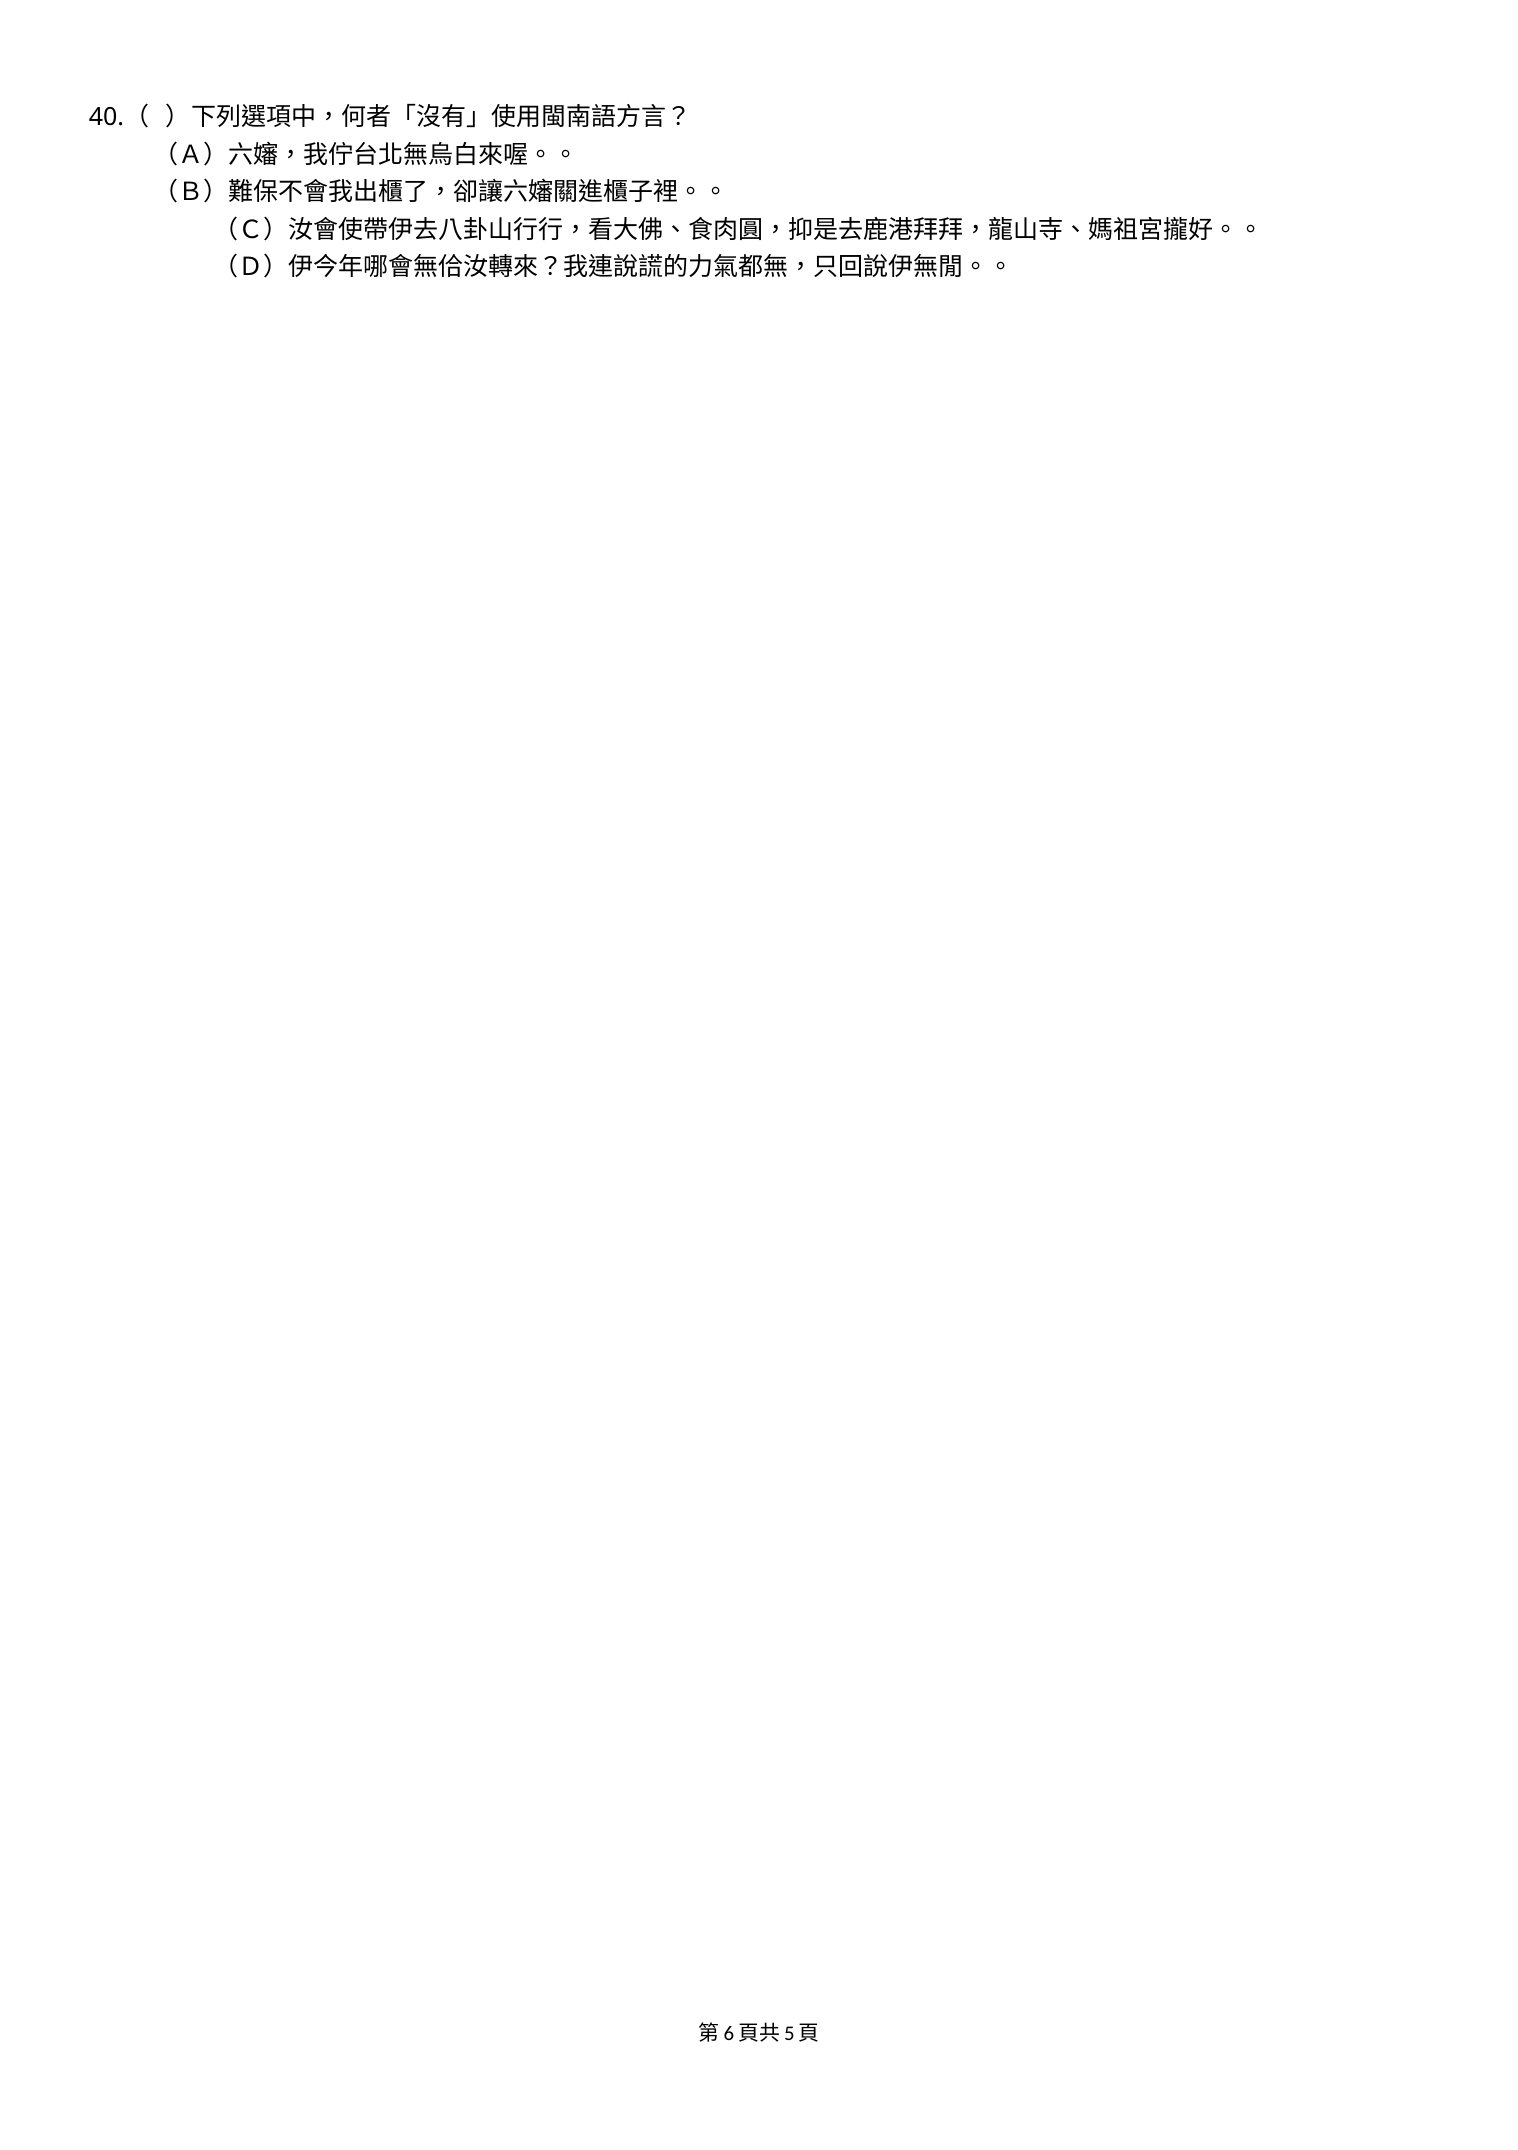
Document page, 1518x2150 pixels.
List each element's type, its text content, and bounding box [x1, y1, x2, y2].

text （Ｃ）汝會使帶伊去八卦山行行，看大佛、食肉圓，抑是去鹿港拜拜，龍山寺、媽祖宮攏好。。 [89, 208, 1429, 246]
text （Ｄ）伊今年哪會無佮汝轉來？我連說謊的力氣都無，只回說伊無閒。。 [89, 246, 1429, 283]
text （Ｂ）難保不會我出櫃了，卻讓六嬸關進櫃子裡。。 [89, 171, 1429, 208]
text （Ａ）六嬸，我佇台北無烏白來喔。。 [89, 133, 1429, 171]
text 40.（ ）下列選項中，何者「沒有」使用閩南語方言？ [89, 96, 1429, 133]
